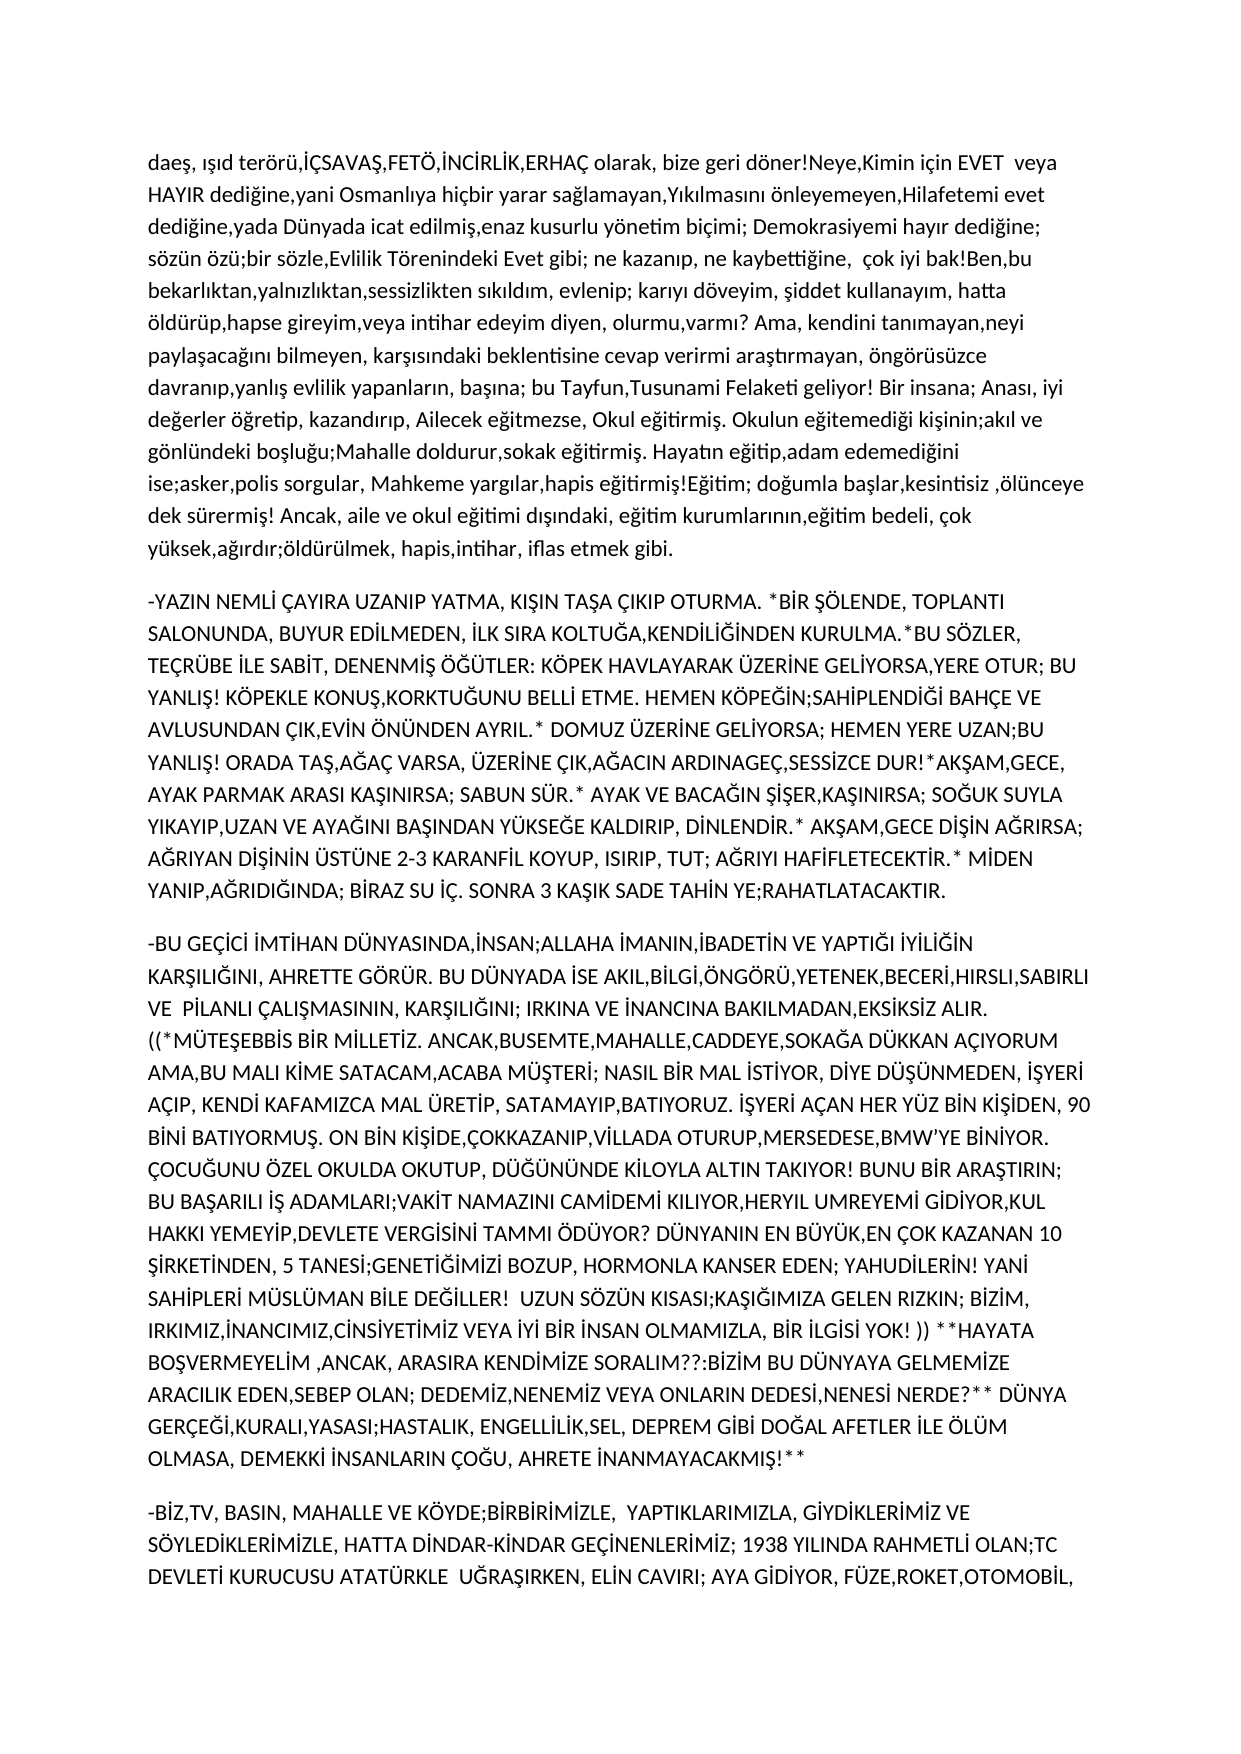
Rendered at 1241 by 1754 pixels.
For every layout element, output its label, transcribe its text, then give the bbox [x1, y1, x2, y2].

text -YAZIN NEMLİ ÇAYIRA UZANIP YATMA, KIŞIN TAŞA ÇIKIP OTURMA. *BİR ŞÖLENDE, TOPLANTI SALONUNDA, BUYUR EDİLMEDEN, İLK SIRA KOLTUĞA,KENDİLİĞİNDEN KURULMA.*BU SÖZLER, TEÇRÜBE İLE SABİT, DENENMİŞ ÖĞÜTLER: KÖPEK HAVLAYARAK ÜZERİNE GELİYORSA,YERE OTUR; BU YANLIŞ! KÖPEKLE KONUŞ,KORKTUĞUNU BELLİ ETME. HEMEN KÖPEĞİN;SAHİPLENDİĞİ BAHÇE VE AVLUSUNDAN ÇIK,EVİN ÖNÜNDEN AYRIL.* DOMUZ ÜZERİNE GELİYORSA; HEMEN YERE UZAN;BU YANLIŞ! ORADA TAŞ,AĞAÇ VARSA, ÜZERİNE ÇIK,AĞACIN ARDINAGEÇ,SESSİZCE DUR!*AKŞAM,GECE, AYAK PARMAK ARASI KAŞINIRSA; SABUN SÜR.* AYAK VE BACAĞIN ŞİŞER,KAŞINIRSA; SOĞUK SUYLA YIKAYIP,UZAN VE AYAĞINI BAŞINDAN YÜKSEĞE KALDIRIP, DİNLENDİR.* AKŞAM,GECE DİŞİN AĞRIRSA; AĞRIYAN DİŞİNİN ÜSTÜNE 2-3 KARANFİL KOYUP, ISIRIP, TUT; AĞRIYI HAFİFLETECEKTİR.* MİDEN YANIP,AĞRIDIĞINDA; BİRAZ SU İÇ. SONRA 3 KAŞIK SADE TAHİN YE;RAHATLATACAKTIR. [148, 587, 1093, 904]
text -BU GEÇİCİ İMTİHAN DÜNYASINDA,İNSAN;ALLAHA İMANIN,İBADETİN VE YAPTIĞI İYİLİĞİN KARŞILIĞINI, AHRETTE GÖRÜR. BU DÜNYADA İSE AKIL,BİLGİ,ÖNGÖRÜ,YETENEK,BECERİ,HIRSLI,SABIRLI VE PİLANLI ÇALIŞMASININ, KARŞILIĞINI; IRKINA VE İNANCINA BAKILMADAN,EKSİKSİZ ALIR.((*MÜTEŞEBBİS BİR MİLLETİZ. ANCAK,BUSEMTE,MAHALLE,CADDEYE,SOKAĞA DÜKKAN AÇIYORUM AMA,BU MALI KİME SATACAM,ACABA MÜŞTERİ; NASIL BİR MAL İSTİYOR, DİYE DÜŞÜNMEDEN, İŞYERİ AÇIP, KENDİ KAFAMIZCA MAL ÜRETİP, SATAMAYIP,BATIYORUZ. İŞYERİ AÇAN HER YÜZ BİN KİŞİDEN, 90 BİNİ BATIYORMUŞ. ON BİN KİŞİDE,ÇOKKAZANIP,VİLLADA OTURUP,MERSEDESE,BMW’YE BİNİYOR. ÇOCUĞUNU ÖZEL OKULDA OKUTUP, DÜĞÜNÜNDE KİLOYLA ALTIN TAKIYOR! BUNU BİR ARAŞTIRIN; BU BAŞARILI İŞ ADAMLARI;VAKİT NAMAZINI CAMİDEMİ KILIYOR,HERYIL UMREYEMİ GİDİYOR,KUL HAKKI YEMEYİP,DEVLETE VERGİSİNİ TAMMI ÖDÜYOR? DÜNYANIN EN BÜYÜK,EN ÇOK KAZANAN 10 ŞİRKETİNDEN, 5 TANESİ;GENETİĞİMİZİ BOZUP, HORMONLA KANSER EDEN; YAHUDİLERİN! YANİ SAHİPLERİ MÜSLÜMAN BİLE DEĞİLLER! UZUN SÖZÜN KISASI;KAŞIĞIMIZA GELEN RIZKIN; BİZİM, IRKIMIZ,İNANCIMIZ,CİNSİYETİMİZ VEYA İYİ BİR İNSAN OLMAMIZLA, BİR İLGİSİ YOK! )) **HAYATA BOŞVERMEYELİM ,ANCAK, ARASIRA KENDİMİZE SORALIM??:BİZİM BU DÜNYAYA GELMEMİZE ARACILIK EDEN,SEBEP OLAN; DEDEMİZ,NENEMİZ VEYA ONLARIN DEDESİ,NENESİ NERDE?** DÜNYA GERÇEĞİ,KURALI,YASASI;HASTALIK, ENGELLİLİK,SEL, DEPREM GİBİ DOĞAL AFETLER İLE ÖLÜM OLMASA, DEMEKKİ İNSANLARIN ÇOĞU, AHRETE İNANMAYACAKMIŞ!** [148, 929, 1093, 1473]
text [148, 148, 1093, 562]
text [148, 1498, 1093, 1590]
